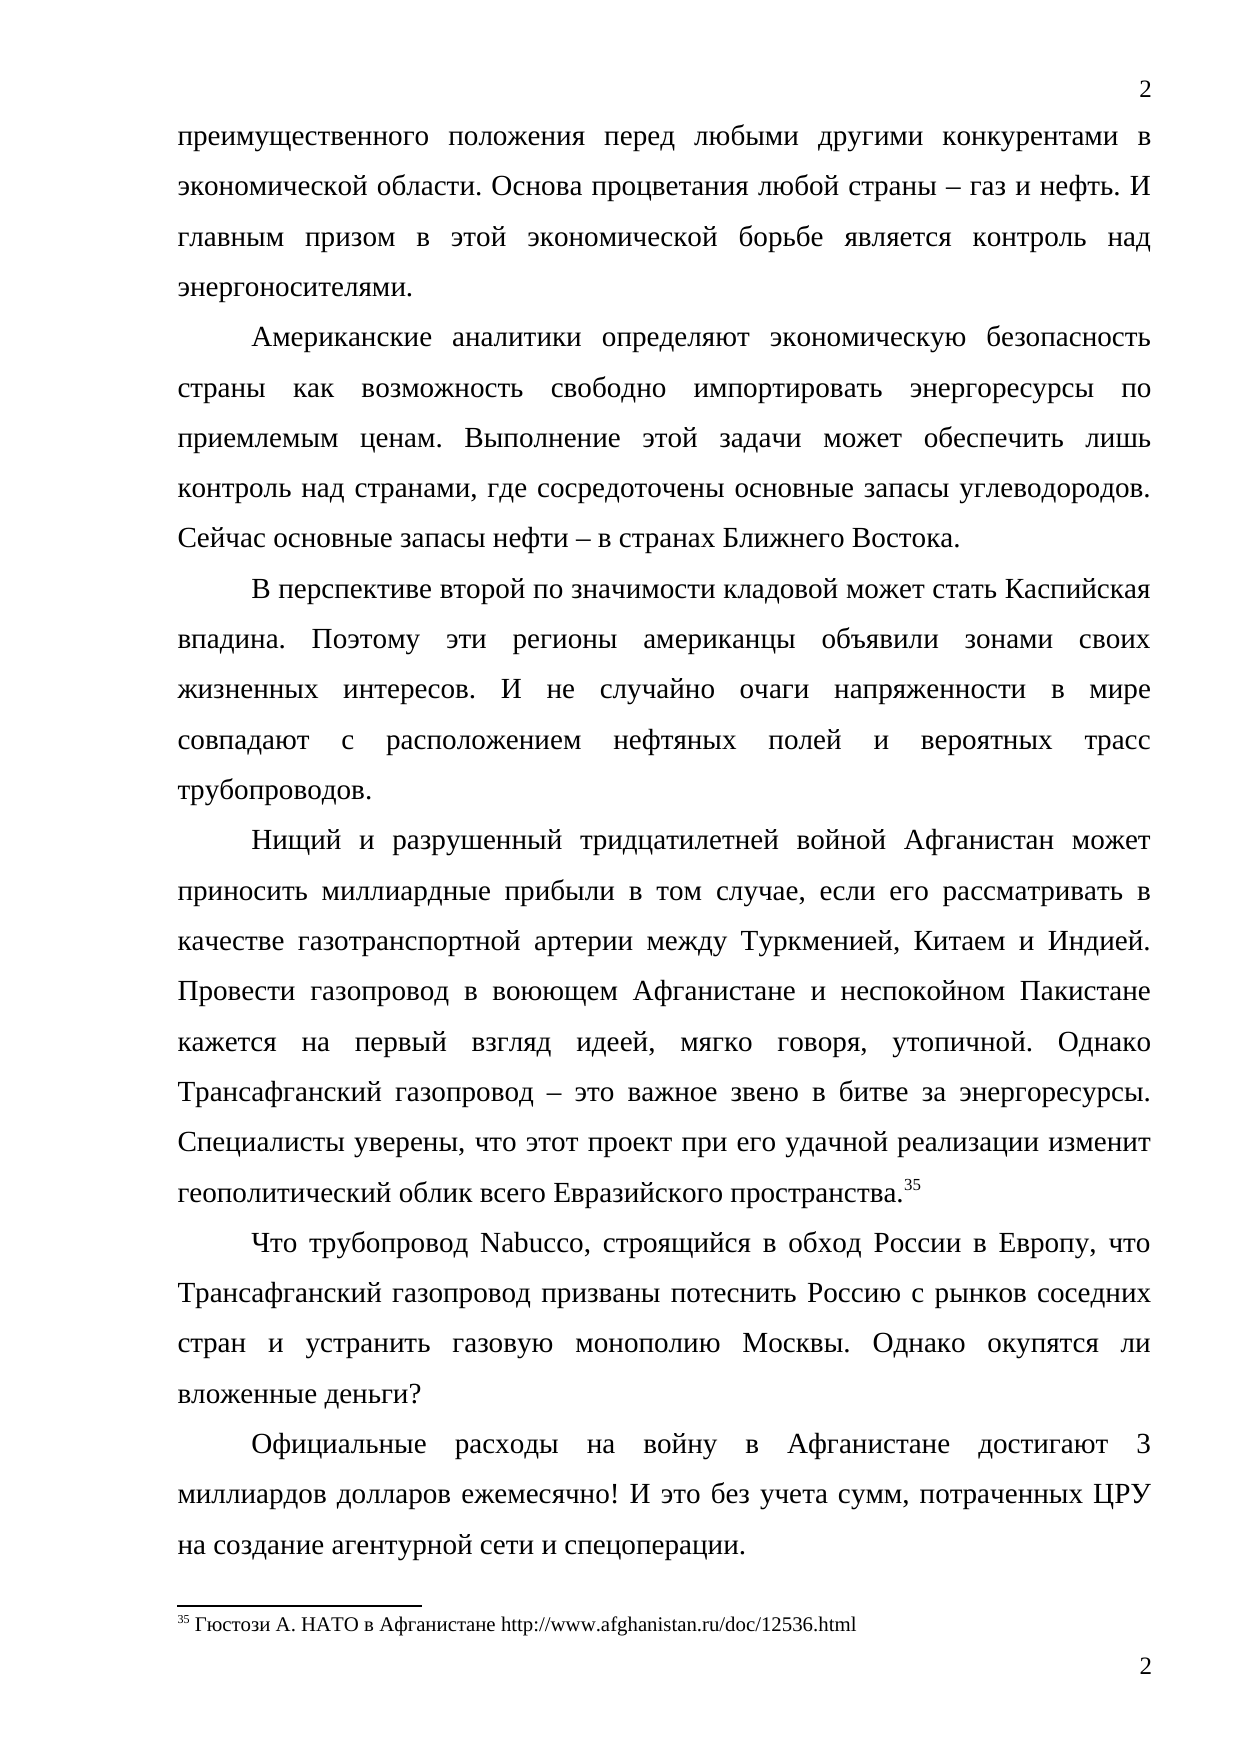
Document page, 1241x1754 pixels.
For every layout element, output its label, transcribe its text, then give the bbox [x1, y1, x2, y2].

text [177, 118, 1152, 303]
text Американские аналитики определяют экономическую безопасность страны как возможность свободно импортировать энергоресурсы по приемлемым ценам. Выполнение этой задачи может обеспечить лишь контроль над странами, где сосредоточены основные запасы углеводородов. Сейчас основные запасы нефти – в странах Ближнего Востока. [177, 319, 1152, 554]
text В перспективе второй по значимости кладовой может стать Каспийская впадина. Поэтому эти регионы американцы объявили зонами своих жизненных интересов. И не случайно очаги напряженности в мире совпадают с расположением нефтяных полей и вероятных трасс трубопроводов. [177, 571, 1152, 806]
text Нищий и разрушенный тридцатилетней войной Афганистан может приносить миллиардные прибыли в том случае, если его рассматривать в качестве газотранспортной артерии между Туркменией, Китаем и Индией. Провести газопровод в воюющем Афганистане и неспокойном Пакистане кажется на первый взгляд идеей, мягко говоря, утопичной. Однако Трансафганский газопровод – это важное звено в битве за энергоресурсы. Специалисты уверены, что этот проект при его удачной реализации изменит геополитический облик всего Евразийского пространства. [177, 822, 1152, 1208]
text Что трубопровод Nabucco, строящийся в обход России в Европу, что Трансафганский газопровод призваны потеснить Россию с рынков соседних стран и устранить газовую монополию Москвы. Однако окупятся ли вложенные деньги? [177, 1225, 1152, 1409]
text Официальные расходы на войну в Афганистане достигают 3 миллиардов долларов ежемесячно! И это без учета сумм, потраченных ЦРУ на создание агентурной сети и спецоперации. [177, 1426, 1152, 1560]
